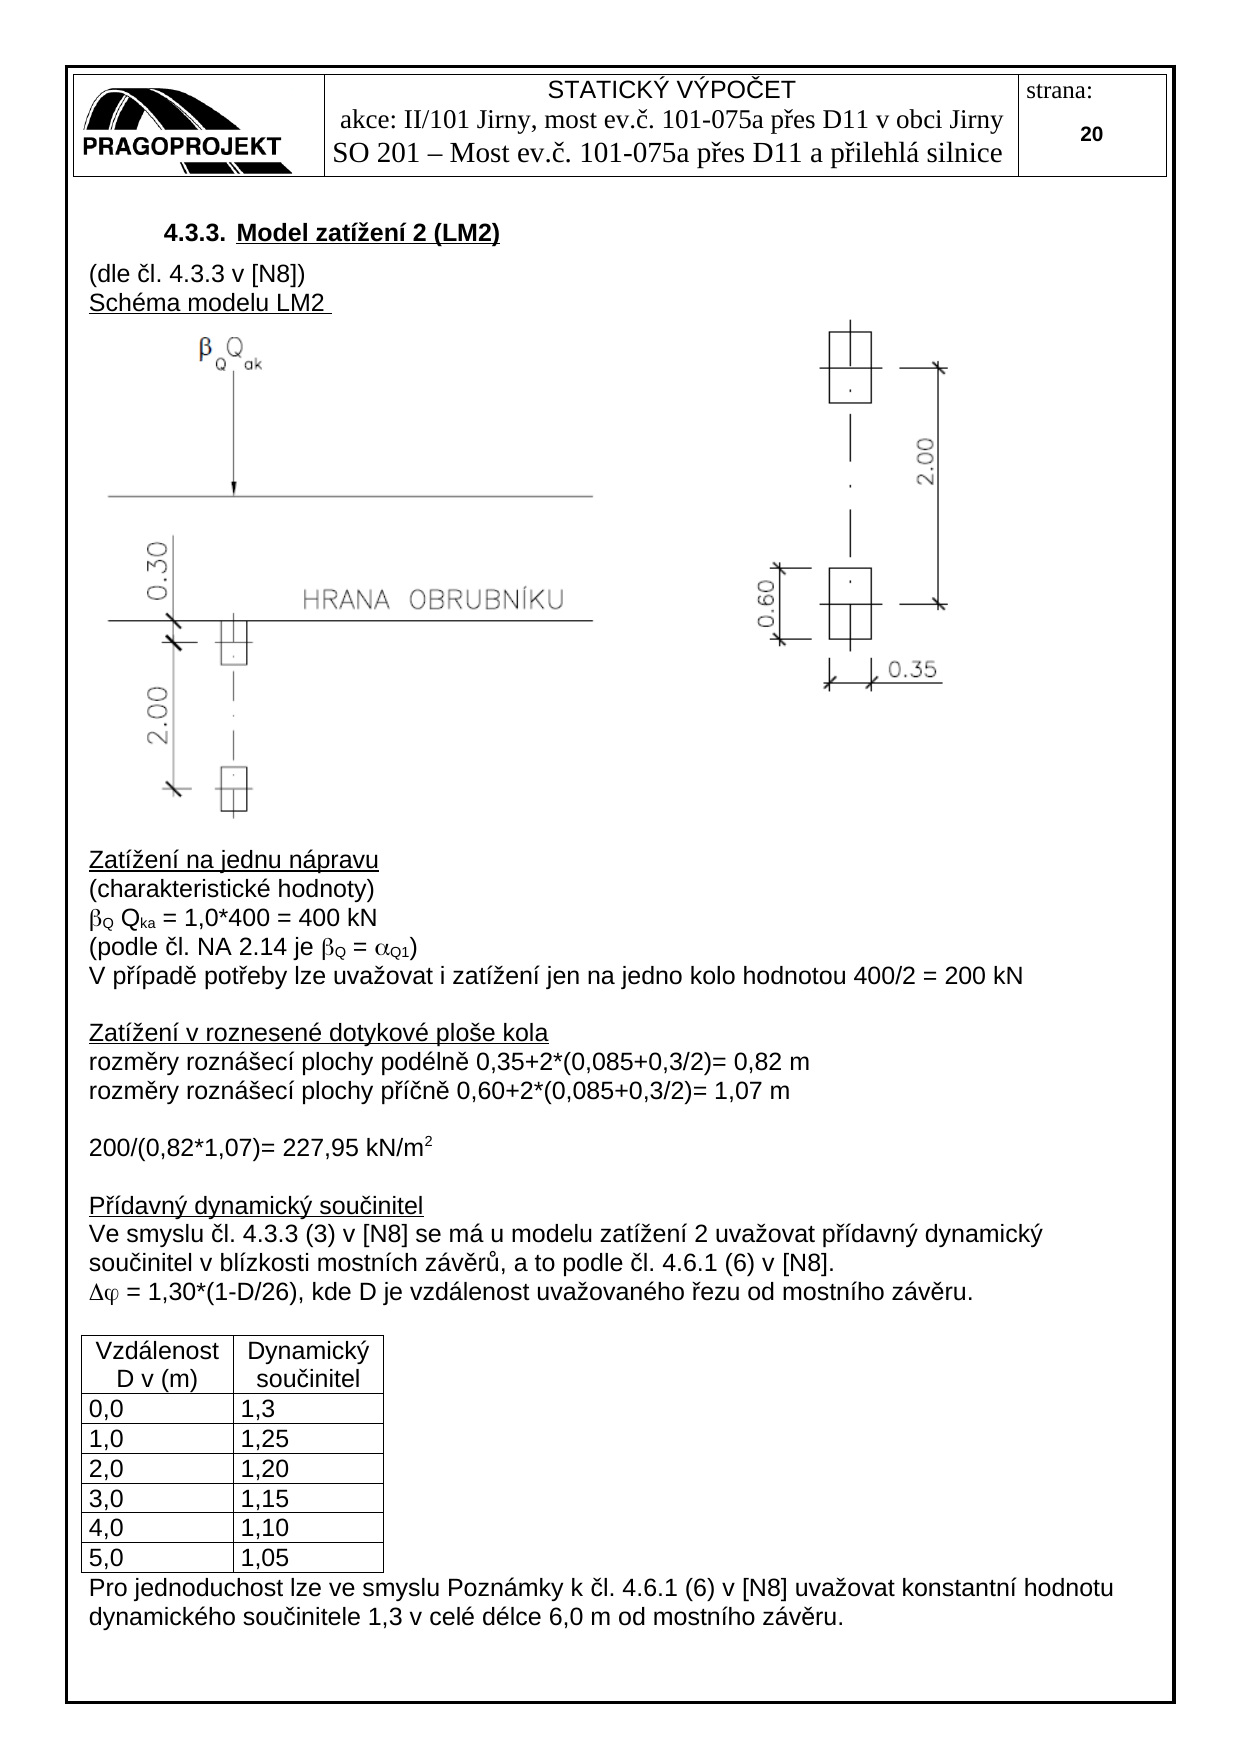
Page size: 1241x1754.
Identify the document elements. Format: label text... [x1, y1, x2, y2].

text Zatížení na jednu nápravu [89, 846, 1152, 874]
text Schéma modelu LM2 [89, 288, 1152, 317]
table_cell 1,25 [234, 1424, 383, 1453]
text 200/(0,82*1,07)= 227,95 kN/m2 [89, 1133, 1152, 1162]
text (podle čl. NA 2.14 je Q = Q1) [89, 932, 1152, 961]
text Zatížení v roznesené dotykové ploše kola [89, 1018, 1152, 1047]
text Pro jednoduchost lze ve smyslu Poznámky k čl. 4.6.1 (6) v [N8] uvažovat konstantní hodnotu dynamického součinitele 1,3 v celé délce 6,0 m od mostního závěru. [89, 1573, 1152, 1630]
text (charakteristické hodnoty) [89, 874, 1152, 903]
table_cell 1,0 [82, 1424, 233, 1453]
table_cell 4,0 [82, 1513, 233, 1542]
table_cell 1,05 [234, 1543, 383, 1572]
table_cell 5,0 [82, 1543, 233, 1572]
picture [82, 88, 293, 174]
table_cell 3,0 [82, 1484, 233, 1512]
table_header Dynamický součinitel [234, 1336, 383, 1393]
table_cell 1,15 [234, 1484, 383, 1512]
table_cell 1,20 [234, 1454, 383, 1482]
table_cell 2,0 [82, 1454, 233, 1482]
subtitle Model zatížení 2 (LM2) [164, 218, 1152, 247]
table_header Vzdálenost D v (m) [82, 1336, 233, 1393]
text Q Qka = 1,0*400 = 400 kN [89, 903, 1152, 932]
table_cell 1,10 [234, 1513, 383, 1542]
table_cell 1,3 [234, 1394, 383, 1423]
text = 1,30*(1-D/26), kde D je vzdálenost uvažovaného řezu od mostního závěru. [89, 1277, 1152, 1306]
text rozměry roznášecí plochy příčně 0,60+2*(0,085+0,3/2)= 1,07 m [89, 1076, 1152, 1104]
text Ve smyslu čl. 4.3.3 (3) v [N8] se má u modelu zatížení 2 uvažovat přídavný dynamický součinitel v blízkosti mostních závěrů, a to podle čl. 4.6.1 (6) v [N8]. [89, 1219, 1152, 1277]
text V případě potřeby lze uvažovat i zatížení jen na jedno kolo hodnotou 400/2 = 200 kN [89, 961, 1152, 989]
text (dle čl. 4.3.3 v [N8]) [89, 259, 1152, 288]
text rozměry roznášecí plochy podélně 0,35+2*(0,085+0,3/2)= 0,82 m [89, 1047, 1152, 1076]
text 0 [89, 317, 1152, 702]
table_cell 0,0 [82, 1394, 233, 1423]
text Přídavný dynamický součinitel [89, 1191, 1152, 1219]
